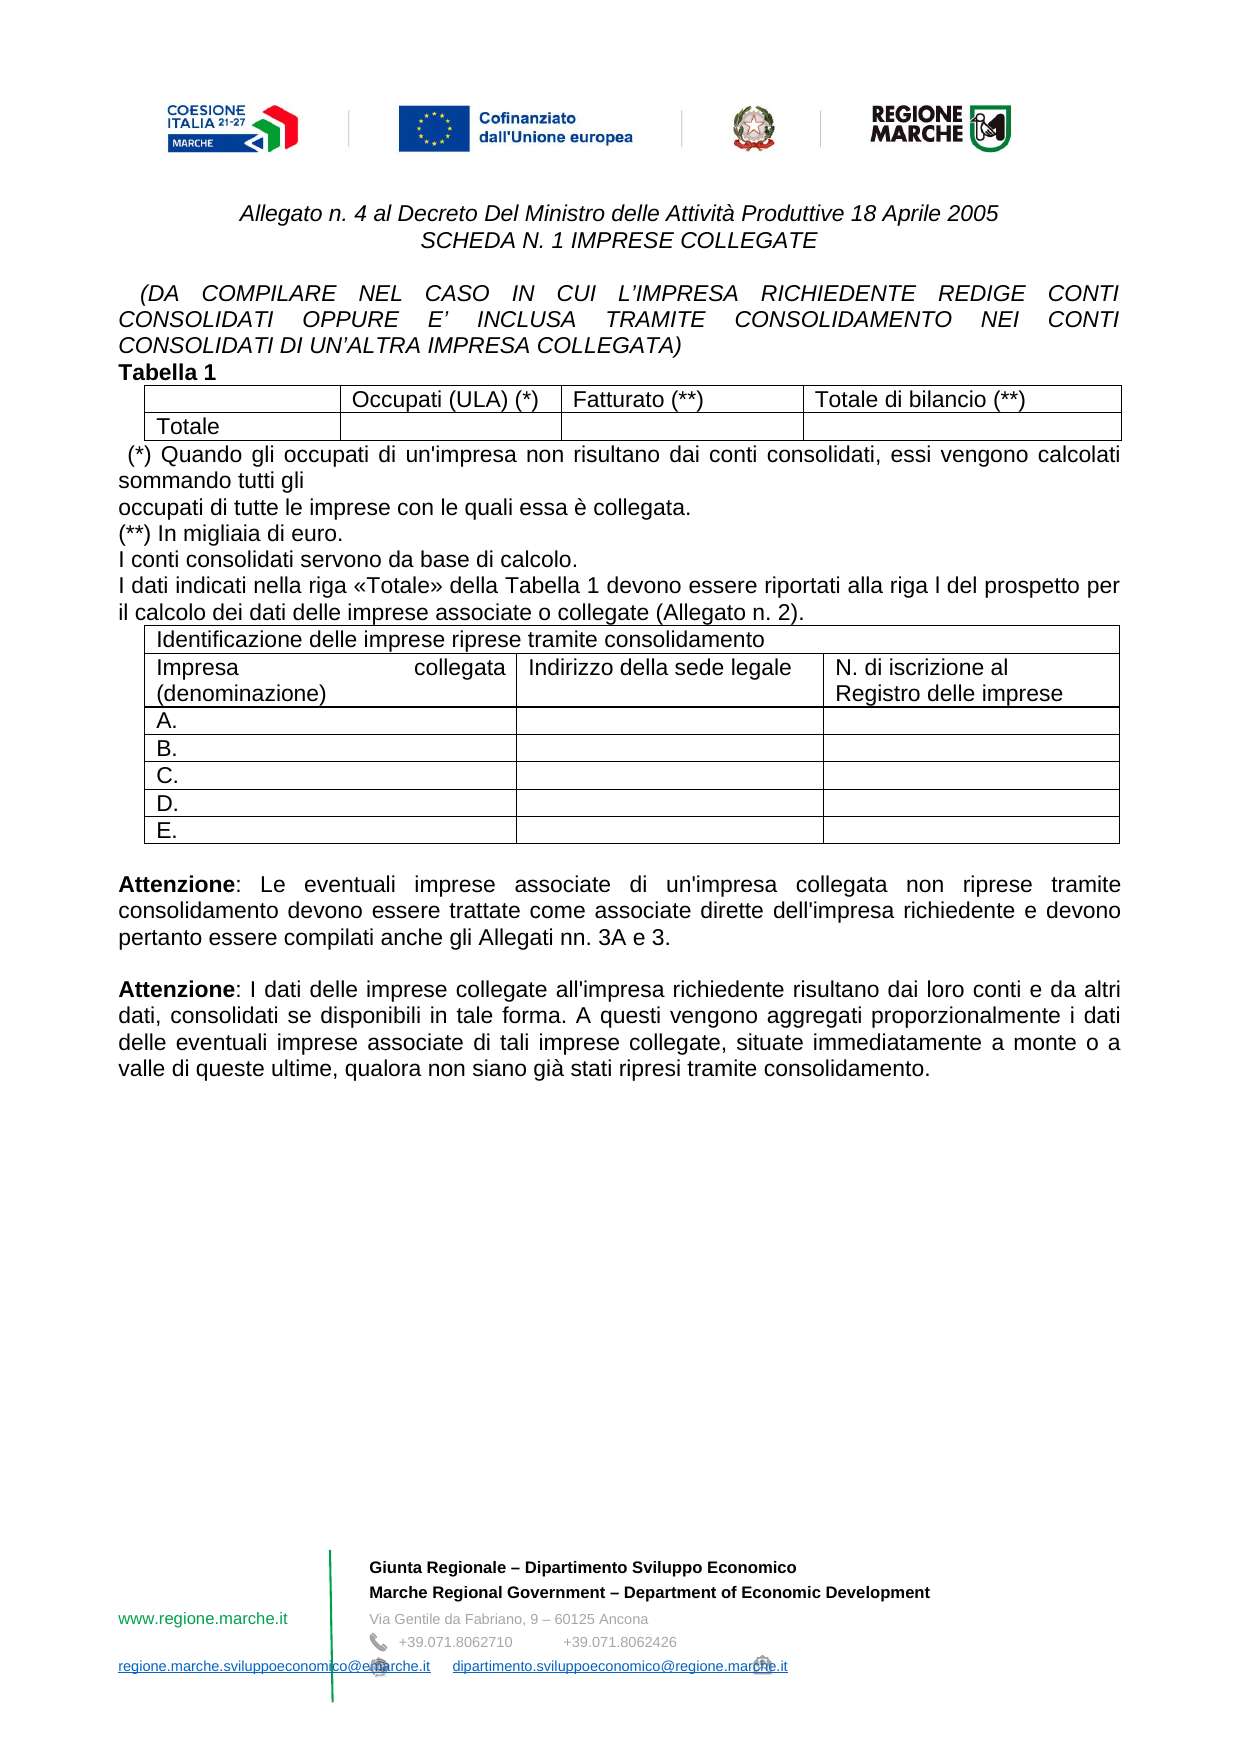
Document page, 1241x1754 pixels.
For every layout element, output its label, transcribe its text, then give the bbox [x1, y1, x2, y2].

text Attenzione: I dati delle imprese collegate all'impresa richiedente risultano dai loro conti e da altri dati, consolidati se disponibili in tale forma. A questi vengono aggregati proporzionalmente i dati delle eventuali imprese associate di tali imprese collegate, situate immediatamente a monte o a valle di queste ultime, qualora non siano già stati ripresi tramite consolidamento. [118, 976, 1122, 1082]
table_cell [517, 735, 823, 761]
picture [752, 1654, 773, 1672]
table_cell [824, 790, 1119, 816]
table_cell [341, 413, 561, 440]
table_cell Totale [145, 413, 340, 440]
text occupati di tutte le imprese con le quali essa è collegata. [118, 493, 1122, 520]
table_header [145, 386, 340, 412]
table_cell [517, 817, 823, 843]
text (**) In migliaia di euro. [118, 520, 1122, 546]
text Tabella 1 [118, 358, 1122, 385]
table_cell [517, 790, 823, 816]
table_cell [804, 413, 1121, 440]
table_cell Impresa collegata (denominazione) [145, 654, 516, 706]
table_header Totale di bilancio (**) [804, 386, 1121, 412]
table_cell [517, 708, 823, 734]
text Attenzione: Le eventuali imprese associate di un'impresa collegata non riprese tramite consolidamento devono essere trattate come associate dirette dell'impresa richiedente e devono pertanto essere compilati anche gli Allegati nn. 3A e 3. [118, 871, 1122, 950]
table_header Fatturato (**) [562, 386, 803, 412]
table_cell A. [145, 708, 516, 734]
table_cell [517, 762, 823, 788]
picture [367, 1655, 391, 1672]
picture [367, 1673, 391, 1679]
table_cell D. [145, 790, 516, 816]
table_header Occupati (ULA) (*) [341, 386, 561, 412]
table_cell C. [145, 762, 516, 788]
picture [118, 73, 1060, 199]
table_cell [824, 817, 1119, 843]
text Allegato n. 4 al Decreto Del Ministro delle Attività Produttive 18 Aprile 2005 [118, 200, 1122, 227]
table_cell [824, 735, 1119, 761]
table_cell [562, 413, 803, 440]
table_cell [824, 708, 1119, 734]
text (DA COMPILARE NEL CASO IN CUI L’IMPRESA RICHIEDENTE REDIGE CONTI CONSOLIDATI OPPURE E’ INCLUSA TRAMITE CONSOLIDAMENTO NEI CONTI CONSOLIDATI DI UN’ALTRA IMPRESA COLLEGATA) [118, 279, 1122, 358]
text I conti consolidati servono da base di calcolo. [118, 546, 1122, 572]
table_cell [824, 762, 1119, 788]
picture [368, 1632, 389, 1653]
table_header Identificazione delle imprese riprese tramite consolidamento [145, 626, 1119, 653]
text SCHEDA N. 1 IMPRESE COLLEGATE [118, 227, 1122, 253]
table_cell N. di iscrizione al Registro delle imprese [824, 654, 1119, 706]
table_cell Indirizzo della sede legale [517, 654, 823, 706]
text (*) Quando gli occupati di un'impresa non risultano dai conti consolidati, essi vengono calcolati sommando tutti gli [118, 441, 1122, 493]
table_cell E. [145, 817, 516, 843]
text I dati indicati nella riga «Totale» della Tabella 1 devono essere riportati alla riga l del prospetto per il calcolo dei dati delle imprese associate o collegate (Allegato n. 2). [118, 572, 1122, 625]
table_cell B. [145, 735, 516, 761]
